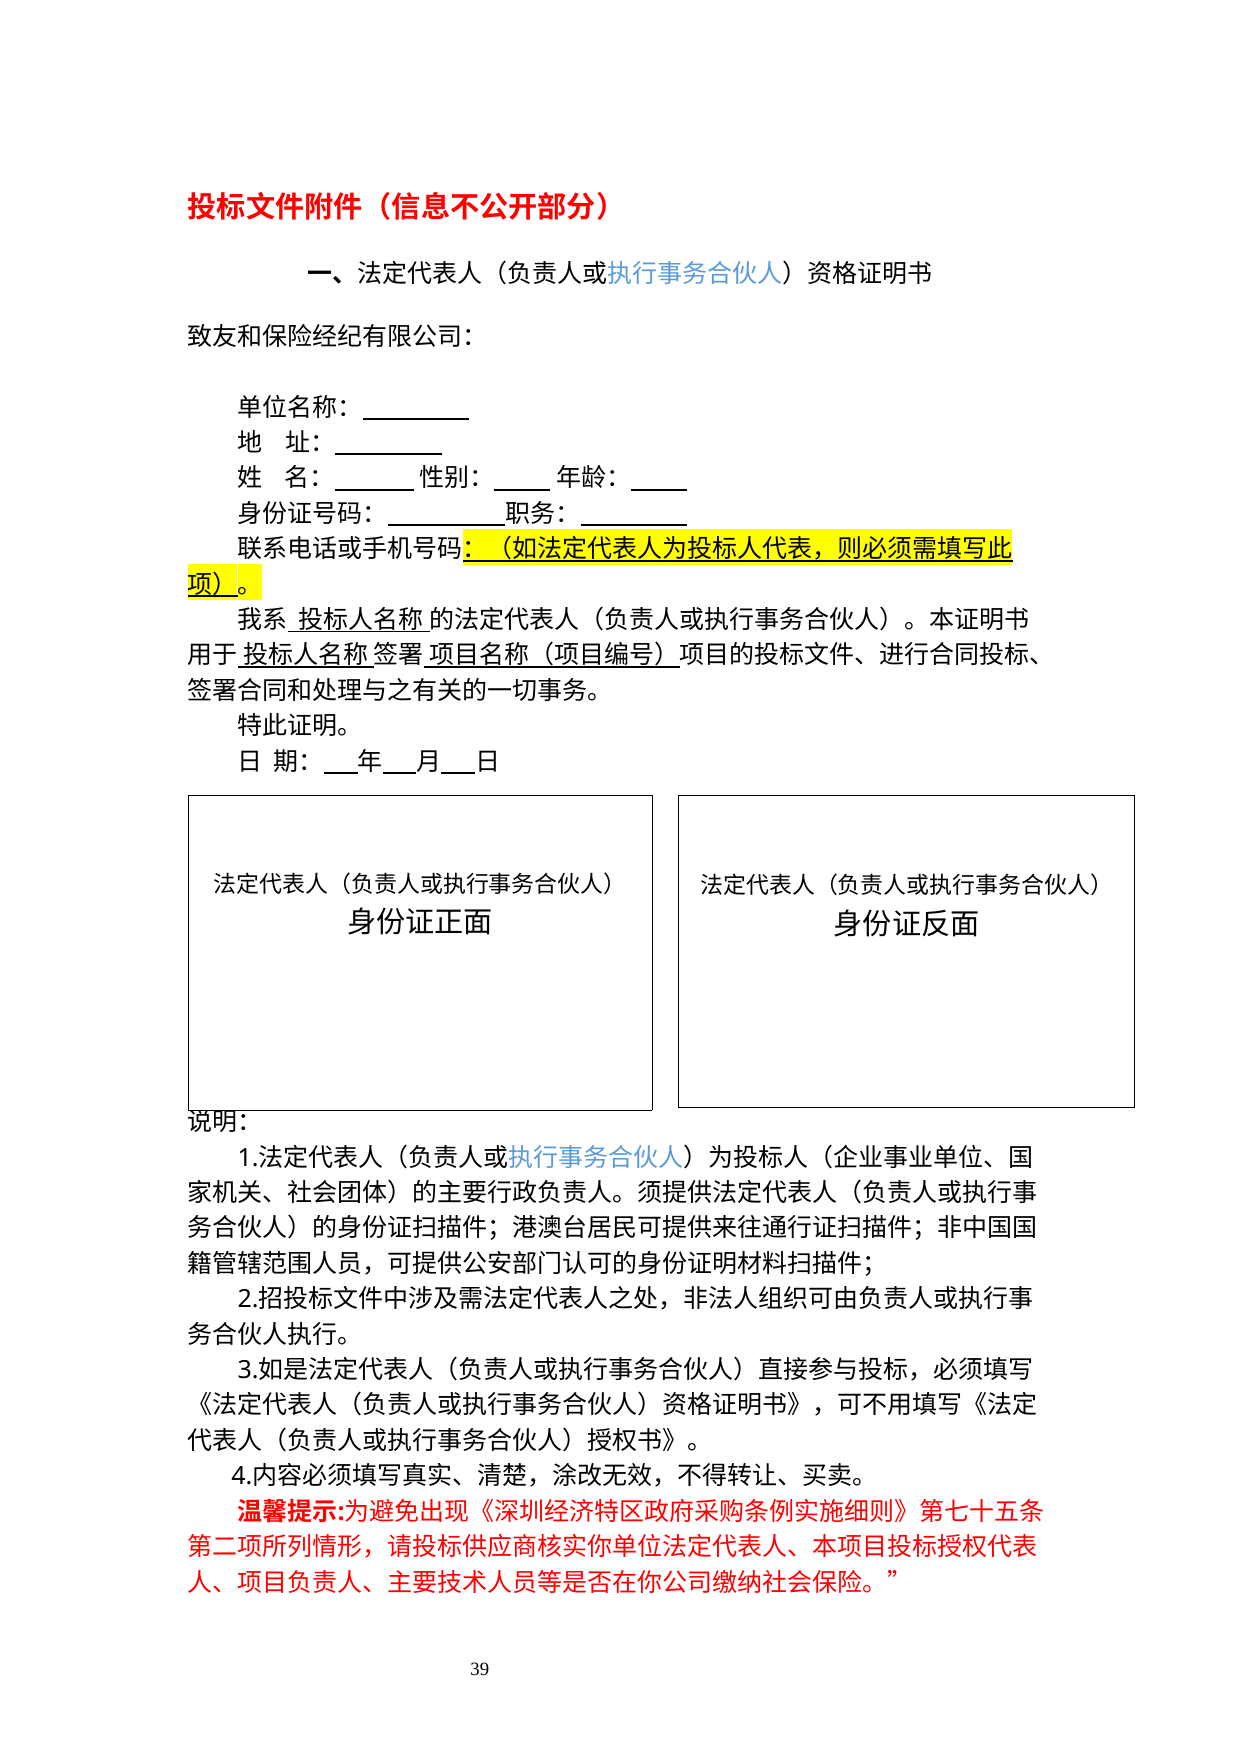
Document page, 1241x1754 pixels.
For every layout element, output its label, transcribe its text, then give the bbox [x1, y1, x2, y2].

text 2.招投标文件中涉及需法定代表人之处，非法人组织可由负责人或执行事务合伙人执行。 [187, 1279, 1053, 1350]
subtitle 一、法定代表人（负责人或执行事务合伙人）资格证明书 [187, 253, 1053, 290]
text 特此证明。 [187, 706, 1053, 742]
text 联系电话或手机号码：（如法定代表人为投标人代表，则必须需填写此项）。 [187, 529, 1053, 600]
text 身份证号码： 职务： [187, 494, 1053, 529]
text 地 址： [187, 423, 1053, 458]
text 姓 名： 性别： 年龄： [187, 458, 1053, 494]
text 3.如是法定代表人（负责人或执行事务合伙人）直接参与投标，必须填写《法定代表人（负责人或执行事务合伙人）资格证明书》，可不用填写《法定代表人（负责人或执行事务合伙人）授权书》。 [187, 1350, 1053, 1456]
text 投标文件附件（信息不公开部分） [187, 184, 1053, 226]
text 单位名称： [187, 388, 1053, 423]
text 说明： [187, 1102, 1053, 1138]
text 我系 投标人名称 的法定代表人（负责人或执行事务合伙人）。本证明书用于 投标人名称 签署 项目名称（项目编号）项目的投标文件、进行合同投标、签署合同和处理与之有关的一切事务。 [187, 600, 1053, 706]
text 致友和保险经纪有限公司： [187, 317, 1053, 352]
text 1.法定代表人（负责人或执行事务合伙人）为投标人（企业事业单位、国家机关、社会团体）的主要行政负责人。须提供法定代表人（负责人或执行事务合伙人）的身份证扫描件；港澳台居民可提供来往通行证扫描件；非中国国籍管辖范围人员，可提供公安部门认可的身份证明材料扫描件； [187, 1138, 1053, 1279]
text 日 期： 年 月 日 [187, 742, 1053, 777]
text 温馨提示:为避免出现《深圳经济特区政府采购条例实施细则》第七十五条第二项所列情形，请投标供应商核实你单位法定代表人、本项目投标授权代表人、项目负责人、主要技术人员等是否在你公司缴纳社会保险。” [187, 1492, 1053, 1598]
text 4.内容必须填写真实、清楚，涂改无效，不得转让、买卖。 [187, 1456, 1053, 1492]
